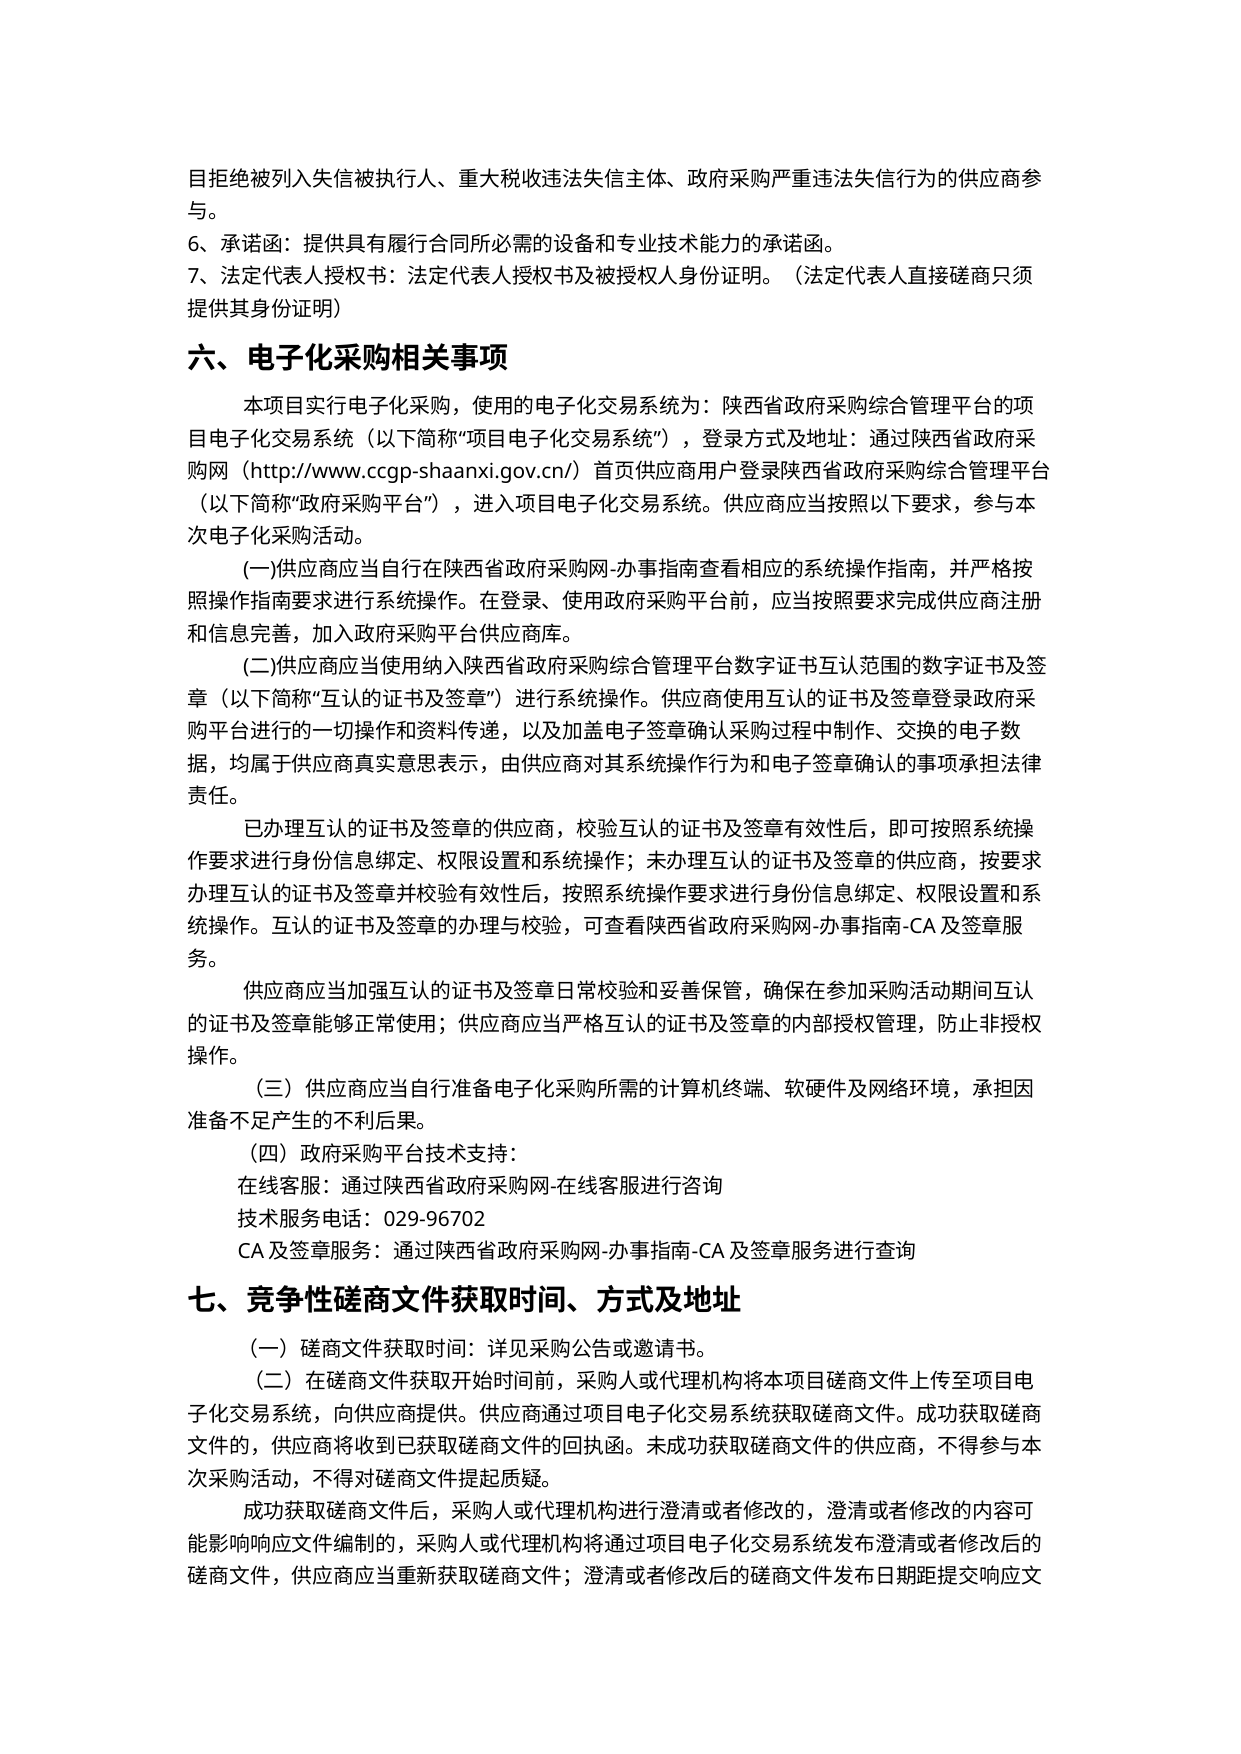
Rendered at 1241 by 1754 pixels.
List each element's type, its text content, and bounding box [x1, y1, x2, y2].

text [187, 162, 1053, 227]
text （三）供应商应当自行准备电子化采购所需的计算机终端、软硬件及网络环境，承担因准备不足产生的不利后果。 [187, 1072, 1053, 1137]
text （一）磋商文件获取时间：详见采购公告或邀请书。 [187, 1332, 1053, 1364]
text CA及签章服务：通过陕西省政府采购网-办事指南-CA及签章服务进行查询 [187, 1234, 1053, 1267]
text （二）在磋商文件获取开始时间前，采购人或代理机构将本项目磋商文件上传至项目电子化交易系统，向供应商提供。供应商通过项目电子化交易系统获取磋商文件。成功获取磋商文件的，供应商将收到已获取磋商文件的回执函。未成功获取磋商文件的供应商，不得参与本次采购活动，不得对磋商文件提起质疑。 [187, 1364, 1053, 1494]
text 七、竞争性磋商文件获取时间、方式及地址 [187, 1267, 1053, 1332]
text 本项目实行电子化采购，使用的电子化交易系统为：陕西省政府采购综合管理平台的项目电子化交易系统（以下简称“项目电子化交易系统”），登录方式及地址：通过陕西省政府采购网（http://www.ccgp-shaanxi.gov.cn/）首页供应商用户登录陕西省政府采购综合管理平台（以下简称“政府采购平台”），进入项目电子化交易系统。供应商应当按照以下要求，参与本次电子化采购活动。 [187, 389, 1053, 552]
text 在线客服：通过陕西省政府采购网-在线客服进行咨询 [187, 1169, 1053, 1202]
text 供应商应当加强互认的证书及签章日常校验和妥善保管，确保在参加采购活动期间互认的证书及签章能够正常使用；供应商应当严格互认的证书及签章的内部授权管理，防止非授权操作。 [187, 974, 1053, 1072]
text (一)供应商应当自行在陕西省政府采购网-办事指南查看相应的系统操作指南，并严格按照操作指南要求进行系统操作。在登录、使用政府采购平台前，应当按照要求完成供应商注册和信息完善，加入政府采购平台供应商库。 [187, 552, 1053, 649]
text 六、电子化采购相关事项 [187, 324, 1053, 389]
text 已办理互认的证书及签章的供应商，校验互认的证书及签章有效性后，即可按照系统操作要求进行身份信息绑定、权限设置和系统操作；未办理互认的证书及签章的供应商，按要求办理互认的证书及签章并校验有效性后，按照系统操作要求进行身份信息绑定、权限设置和系统操作。互认的证书及签章的办理与校验，可查看陕西省政府采购网-办事指南-CA及签章服务。 [187, 812, 1053, 974]
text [187, 1494, 1053, 1592]
text 7、法定代表人授权书：法定代表人授权书及被授权人身份证明。（法定代表人直接磋商只须提供其身份证明） [187, 259, 1053, 324]
text 技术服务电话：029-96702 [187, 1202, 1053, 1234]
text 6、承诺函：提供具有履行合同所必需的设备和专业技术能力的承诺函。 [187, 227, 1053, 259]
text (二)供应商应当使用纳入陕西省政府采购综合管理平台数字证书互认范围的数字证书及签章（以下简称“互认的证书及签章”）进行系统操作。供应商使用互认的证书及签章登录政府采购平台进行的一切操作和资料传递，以及加盖电子签章确认采购过程中制作、交换的电子数据，均属于供应商真实意思表示，由供应商对其系统操作行为和电子签章确认的事项承担法律责任。 [187, 649, 1053, 812]
text （四）政府采购平台技术支持： [187, 1137, 1053, 1169]
